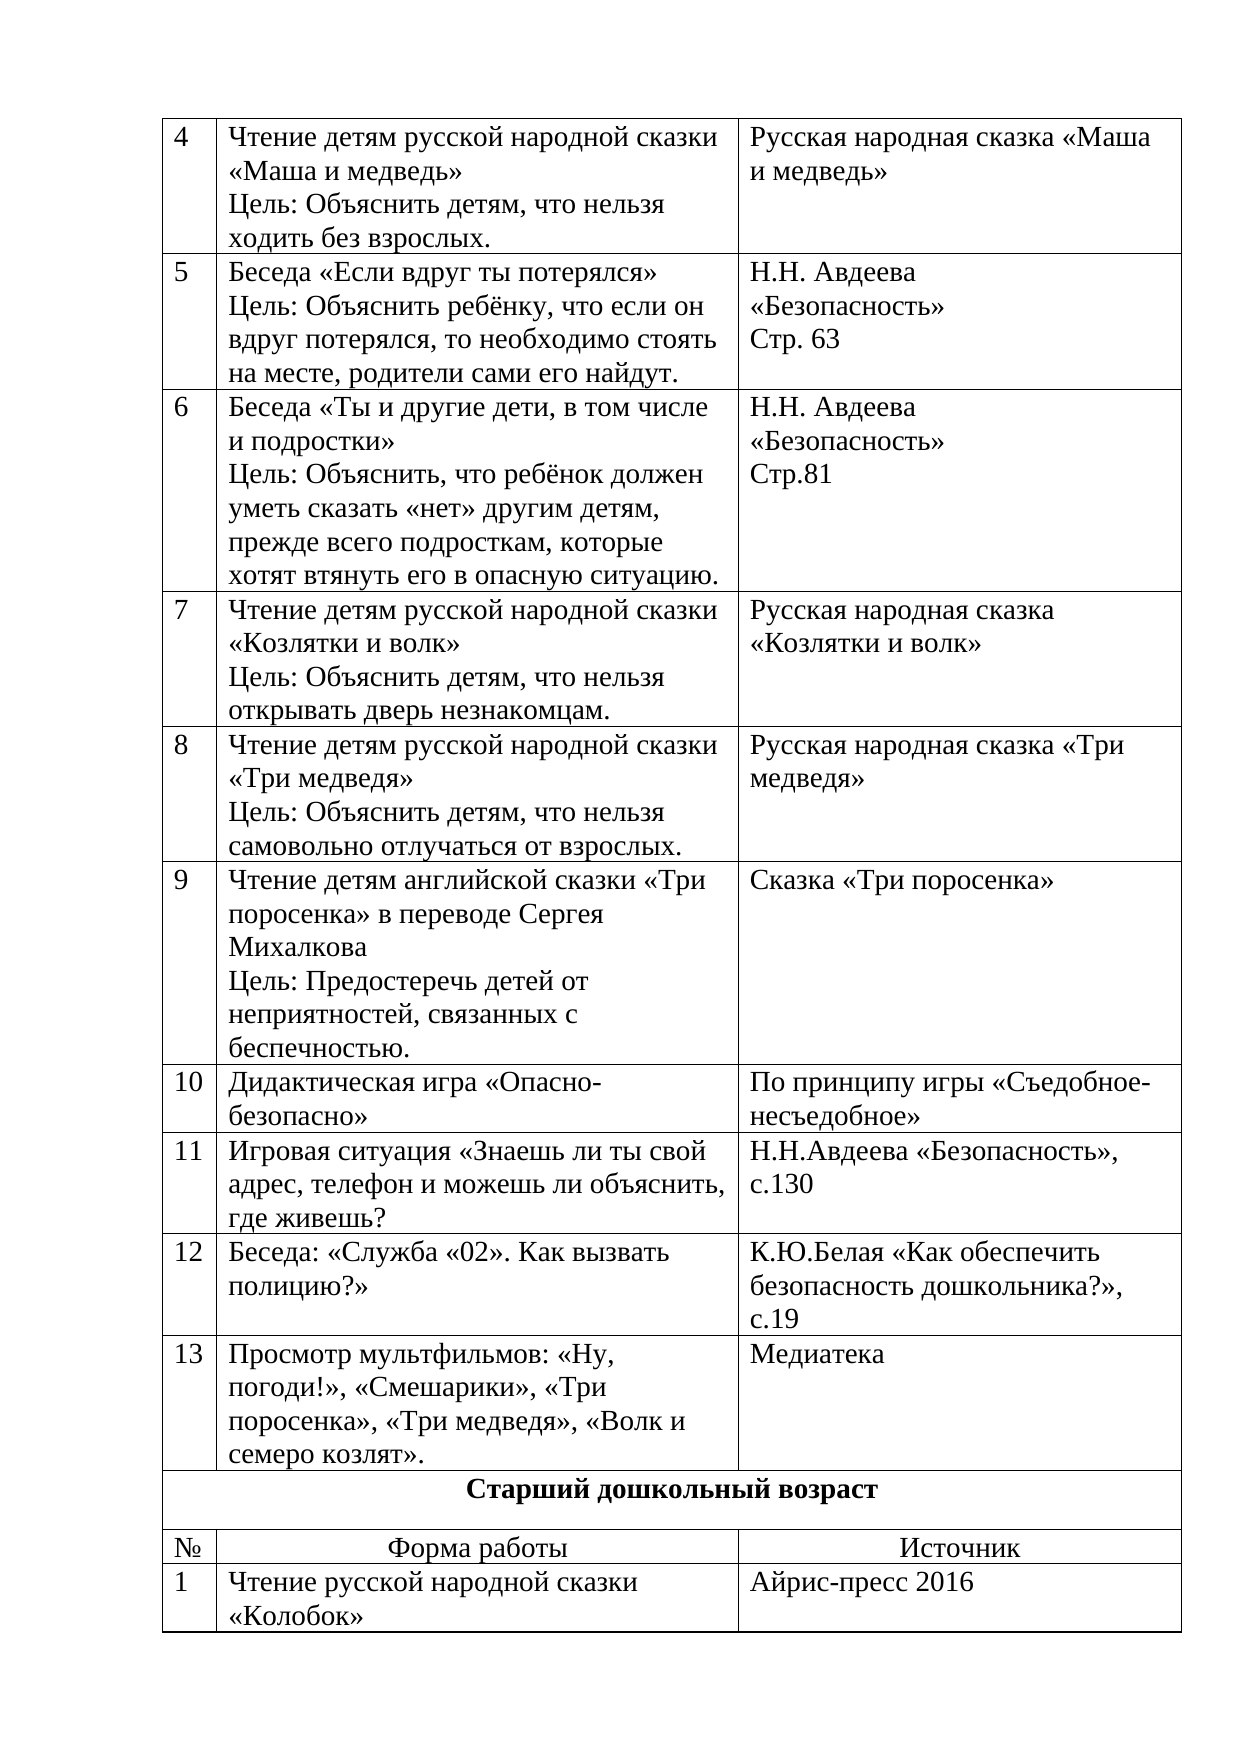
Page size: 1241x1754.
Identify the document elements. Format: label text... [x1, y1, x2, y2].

table_cell Форма работы [217, 1530, 738, 1563]
table_cell Источник [739, 1530, 1181, 1563]
table_cell Н.Н. Авдеева «Безопасность» Стр.81 [739, 390, 1181, 591]
table_cell Дидактическая игра «Опасно-безопасно» [217, 1065, 738, 1132]
table_cell Н.Н.Авдеева «Безопасность», с.130 [739, 1133, 1181, 1233]
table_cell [217, 119, 738, 253]
table_cell Чтение детям русской народной сказки «Козлятки и волк» Цель: Объяснить детям, что нельзя открывать дверь незнакомцам. [217, 592, 738, 726]
table_cell По принципу игры «Съедобное-несъедобное» [739, 1065, 1181, 1132]
table_cell 7 [163, 592, 216, 726]
table_cell 4 [163, 119, 216, 253]
table_cell 1 [163, 1564, 216, 1631]
table_cell 8 [163, 727, 216, 861]
table_cell Просмотр мультфильмов: «Ну, погоди!», «Смешарики», «Три поросенка», «Три медведя», «Волк и семеро козлят». [217, 1336, 738, 1470]
table_cell № [163, 1530, 216, 1563]
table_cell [739, 119, 1181, 253]
table_cell Старший дошкольный возраст [163, 1471, 1181, 1529]
table_cell 10 [163, 1065, 216, 1132]
table_cell Игровая ситуация «Знаешь ли ты свой адрес, телефон и можешь ли объяснить, где живешь? [217, 1133, 738, 1233]
table_cell Чтение русской народной сказки «Колобок» [217, 1564, 738, 1631]
table_cell Сказка «Три поросенка» [739, 862, 1181, 1063]
table_cell Чтение детям английской сказки «Три поросенка» в переводе Сергея Михалкова Цель: Предостеречь детей от неприятностей, связанных с беспечностью. [217, 862, 738, 1063]
table_cell 11 [163, 1133, 216, 1233]
table_cell 5 [163, 254, 216, 388]
table_cell Чтение детям русской народной сказки «Три медведя» Цель: Объяснить детям, что нельзя самовольно отлучаться от взрослых. [217, 727, 738, 861]
table_cell 9 [163, 862, 216, 1063]
table_cell Русская народная сказка «Козлятки и волк» [739, 592, 1181, 726]
table_cell Русская народная сказка «Три медведя» [739, 727, 1181, 861]
table_cell Беседа «Ты и другие дети, в том числе и подростки» Цель: Объяснить, что ребёнок должен уметь сказать «нет» другим детям, прежде всего подросткам, которые хотят втянуть его в опасную ситуацию. [217, 390, 738, 591]
table_cell Медиатека [739, 1336, 1181, 1470]
table_cell Н.Н. Авдеева «Безопасность» Стр. 63 [739, 254, 1181, 388]
table_cell Беседа «Если вдруг ты потерялся» Цель: Объяснить ребёнку, что если он вдруг потерялся, то необходимо стоять на месте, родители сами его найдут. [217, 254, 738, 388]
table_cell Беседа: «Служба «02». Как вызвать полицию?» [217, 1234, 738, 1335]
table_cell К.Ю.Белая «Как обеспечить безопасность дошкольника?», с.19 [739, 1234, 1181, 1335]
table_cell 12 [163, 1234, 216, 1335]
table_cell 6 [163, 390, 216, 591]
table_cell 13 [163, 1336, 216, 1470]
table_cell Айрис-пресс 2016 [739, 1564, 1181, 1631]
